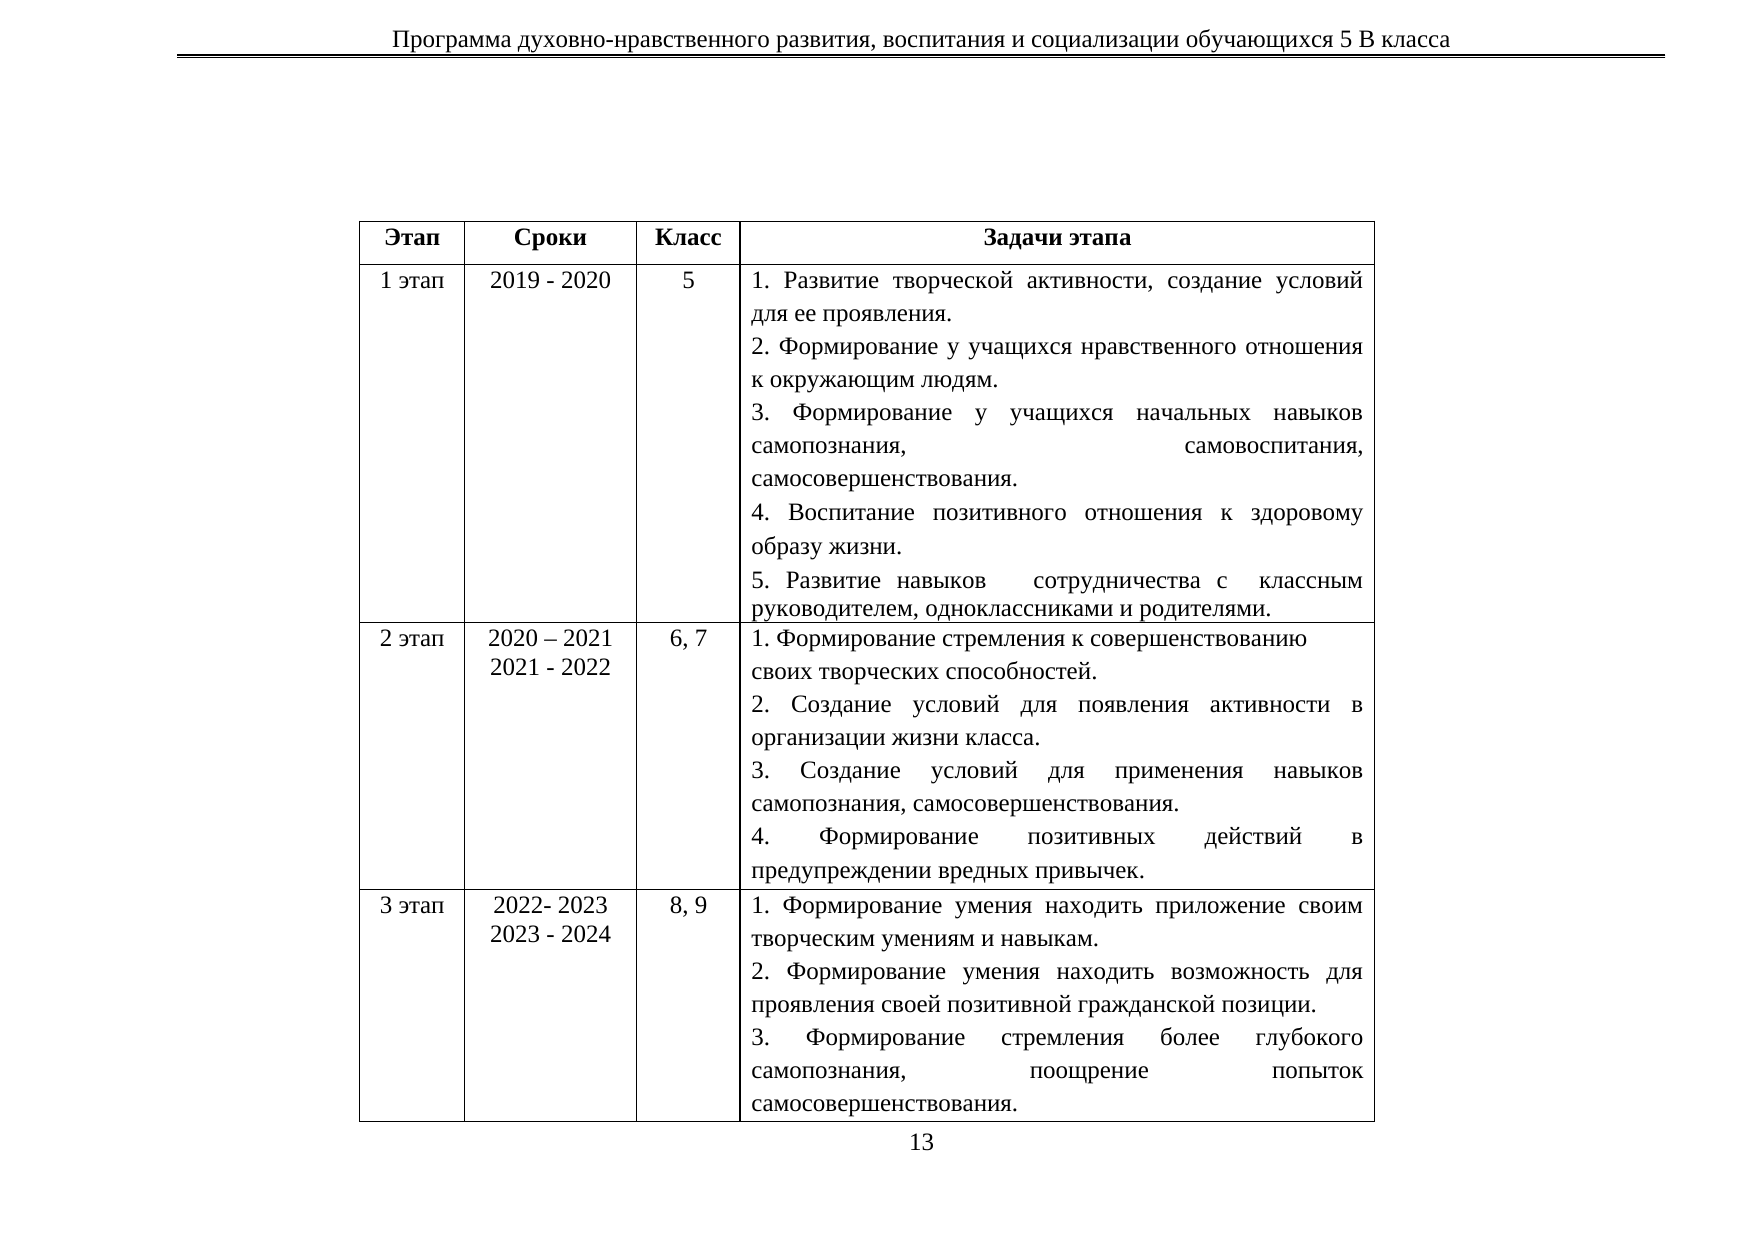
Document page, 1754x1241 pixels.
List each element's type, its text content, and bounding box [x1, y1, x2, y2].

table_header Сроки [465, 222, 636, 264]
table_cell 1. Формирование стремления к совершенствованию своих творческих способностей. 2. Создание условий для появления активности в организации жизни класса. 3. Создание условий для применения навыков самопознания, самосовершенствования. 4. Формирование позитивных действий в предупреждении вредных привычек. [741, 623, 1374, 889]
table_cell 6, 7 [637, 623, 739, 889]
table_header Этап [360, 222, 464, 264]
table_cell 1 этап [360, 265, 464, 622]
table_cell 1. Развитие творческой активности, создание условий для ее проявления. 2. Формирование у учащихся нравственного отношения к окружающим людям. 3. Формирование у учащихся начальных навыков самопознания, самовоспитания, самосовершенствования. 4. Воспитание позитивного отношения к здоровому образу жизни. 5. Развитие навыков сотрудничества с классным руководителем, одноклассниками и родителями. [741, 265, 1374, 622]
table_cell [741, 890, 1374, 1121]
table_cell 5 [637, 265, 739, 622]
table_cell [465, 890, 636, 1121]
table_cell 8, 9 [637, 890, 739, 1121]
table_cell 2020 – 2021 2021 - 2022 [465, 623, 636, 889]
table_header Задачи этапа [741, 222, 1374, 264]
table_cell 2 этап [360, 623, 464, 889]
table_cell 3 этап [360, 890, 464, 1121]
table_header Класс [637, 222, 739, 264]
table_cell 2019 - 2020 [465, 265, 636, 622]
